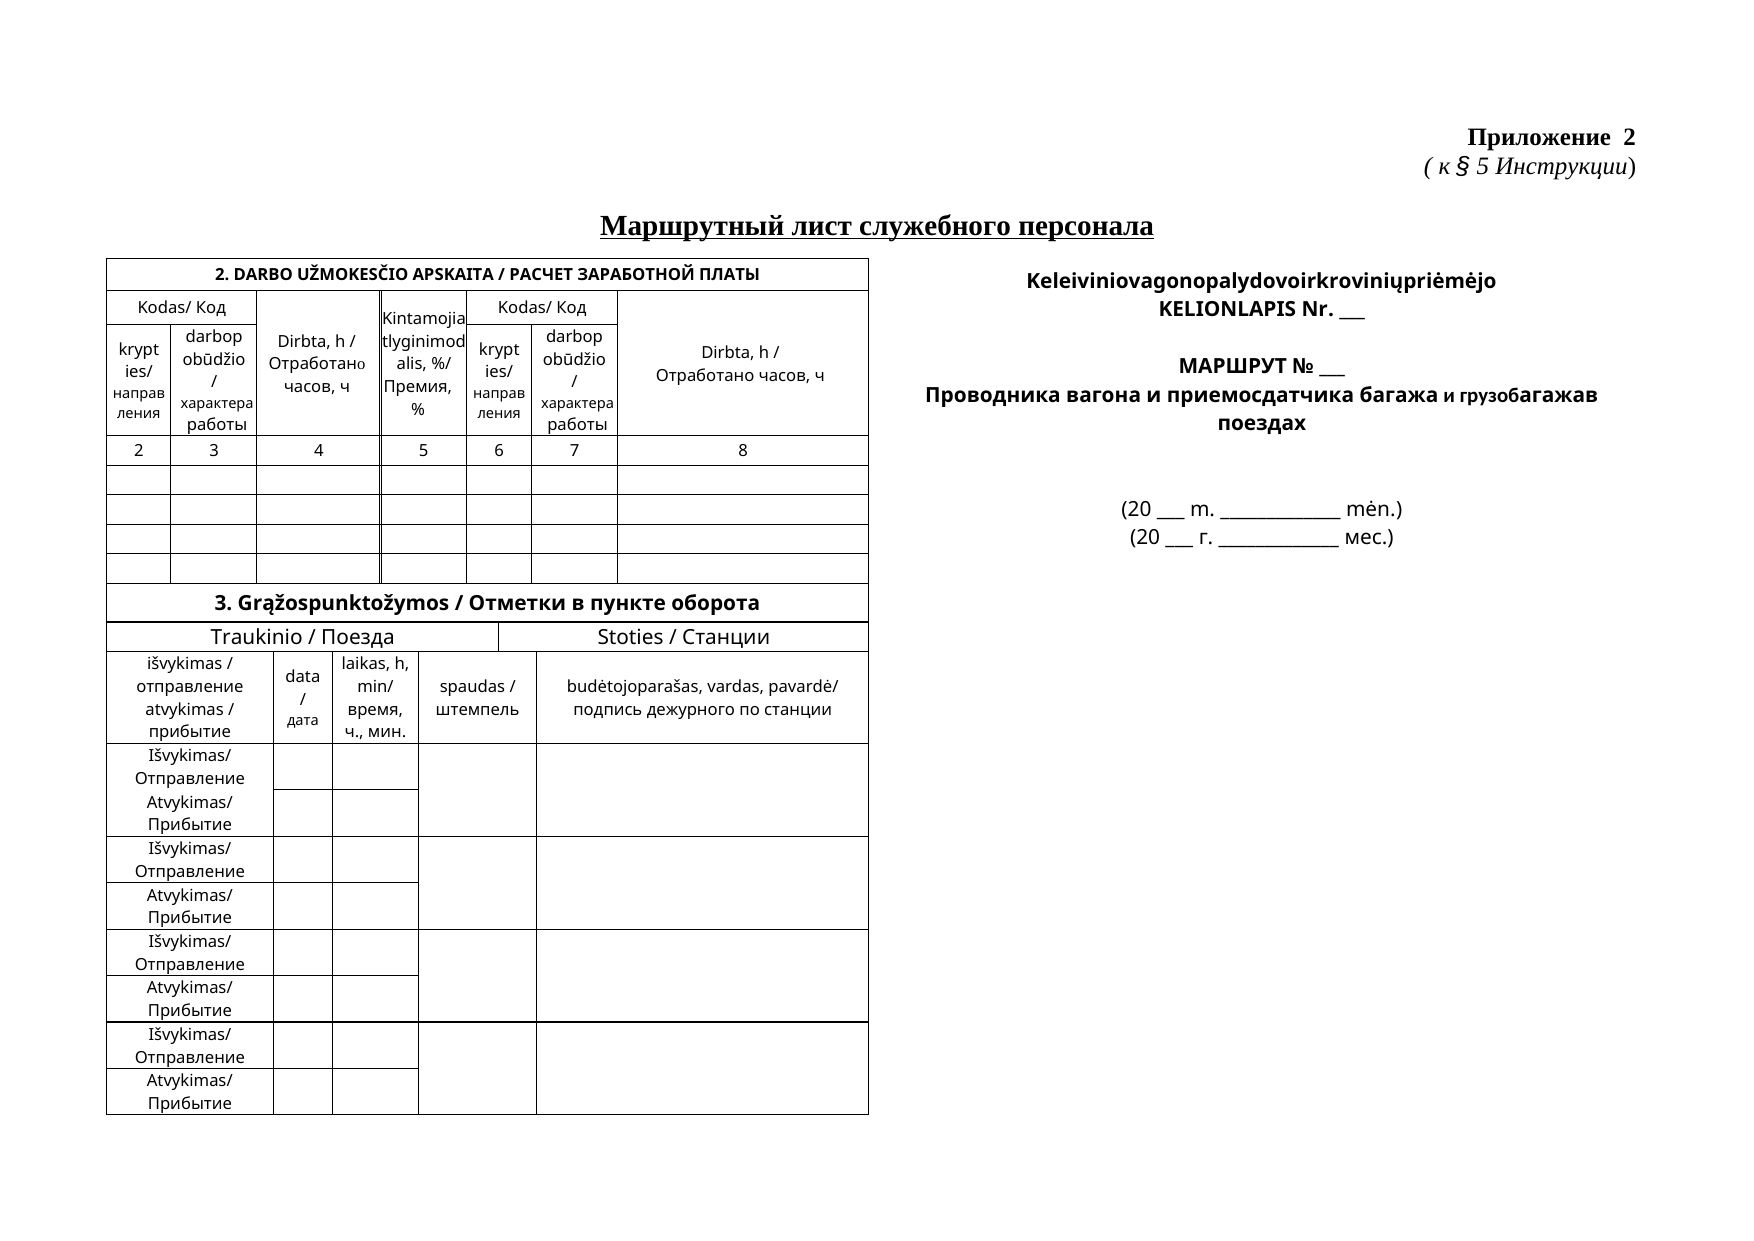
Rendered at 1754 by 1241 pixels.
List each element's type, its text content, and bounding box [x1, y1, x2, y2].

table_cell laikas, h, min/ время, ч., мин. [333, 652, 418, 743]
table_cell [537, 837, 868, 928]
table_cell 4 [257, 436, 379, 464]
table_cell [618, 495, 868, 523]
table_cell spaudas / штемпель [419, 652, 536, 743]
table_cell [274, 837, 332, 882]
table_cell [467, 525, 531, 553]
table_cell Atvykimas/ Прибытие [107, 1069, 273, 1114]
table_cell [274, 744, 332, 789]
text Маршрутный лист служебного персонала [118, 208, 1636, 242]
table_cell [171, 466, 256, 494]
table_cell [171, 525, 256, 553]
table_cell [274, 883, 332, 928]
table_cell Atvykimas/ Прибытие [107, 976, 273, 1021]
table_cell [107, 466, 170, 494]
table_cell [419, 837, 536, 928]
table_cell Kodas/ Код [107, 291, 256, 324]
table_cell [532, 495, 617, 523]
text Keleiviniovagonopalydovoirkroviniųpriėmėjo [869, 266, 1636, 294]
table_cell išvykimas / отправление atvykimas / прибытие [107, 652, 273, 743]
text (20 ___ г. _____________ мес.) [869, 522, 1636, 551]
table_cell [618, 466, 868, 494]
table_cell [532, 466, 617, 494]
table_cell [333, 790, 418, 836]
table_header 2. DARBO UŽMOKESČIO APSKAITA / РАСЧЕТ ЗАРАБОТНОЙ ПЛАТЫ [107, 259, 868, 290]
table_cell data / дата [274, 652, 332, 743]
table_cell krypties/ направления [107, 325, 170, 435]
table_cell 3. Grąžospunktožymos / Отметки в пункте оборота [107, 584, 868, 621]
table_cell Dirbta, h / Отработано часов, ч [257, 291, 379, 435]
table_cell [382, 466, 466, 494]
table_cell Stoties / Станции [499, 623, 868, 651]
text ( к 5 Инструкции) [118, 151, 1636, 180]
table_cell [333, 976, 418, 1021]
table_cell [333, 1069, 418, 1114]
table_cell [618, 554, 868, 582]
table_cell [419, 930, 536, 1021]
table_cell [333, 930, 418, 975]
table_cell [467, 466, 531, 494]
table_cell [532, 525, 617, 553]
table_cell [257, 495, 379, 523]
table_cell 6 [467, 436, 531, 464]
table_cell [171, 495, 256, 523]
table_cell [537, 1023, 868, 1114]
table_cell [107, 554, 170, 582]
table_cell [419, 1023, 536, 1114]
table_cell [382, 554, 466, 582]
table_cell [274, 930, 332, 975]
table_cell [274, 976, 332, 1021]
table_cell [537, 930, 868, 1021]
table_cell [257, 466, 379, 494]
table_cell [419, 744, 536, 836]
table_cell krypties/ направления [467, 325, 531, 435]
table_cell Atvykimas/ Прибытие [107, 883, 273, 928]
table_cell [274, 1069, 332, 1114]
table_cell Kintamojiatlyginimodalis, %/ Премия, % [382, 291, 466, 435]
table_cell [382, 495, 466, 523]
table_cell Traukinio / Поезда [107, 623, 498, 651]
table_cell [274, 1023, 332, 1068]
table_cell Išvykimas/ Отправление [107, 1023, 273, 1068]
table_cell Išvykimas/ Отправление [107, 930, 273, 975]
table_cell Kodas/ Код [467, 291, 617, 324]
table_cell budėtojoparašas, vardas, pavardė/ подпись дежурного по станции [537, 652, 868, 743]
table_cell 3 [171, 436, 256, 464]
table_cell [171, 554, 256, 582]
table_cell [333, 883, 418, 928]
table_cell [257, 554, 379, 582]
text Проводника вагона и приемосдатчика багажа и грузобагажав поездах [869, 380, 1636, 437]
table_cell 2 [107, 436, 170, 464]
table_cell darbopobūdžio/ характера работы [171, 325, 256, 435]
table_cell 5 [382, 436, 466, 464]
table_cell Dirbta, h / Отработано часов, ч [618, 291, 868, 435]
table_cell 7 [532, 436, 617, 464]
table_cell [107, 525, 170, 553]
table_cell 8 [618, 436, 868, 464]
table_cell [467, 554, 531, 582]
text KELIONLAPIS Nr. ___ [869, 294, 1636, 323]
table_cell [333, 744, 418, 789]
table_cell Išvykimas/ Отправление [107, 837, 273, 882]
table_cell [467, 495, 531, 523]
text (20 ___ m. _____________ mėn.) [869, 494, 1636, 522]
text МАРШРУТ № ___ [869, 351, 1636, 380]
table_cell [532, 554, 617, 582]
table_cell [274, 790, 332, 836]
text Приложение 2 [118, 122, 1636, 151]
table_cell Atvykimas/ Прибытие [107, 789, 273, 836]
table_cell [333, 837, 418, 882]
table_cell [107, 495, 170, 523]
table_cell [537, 744, 868, 836]
table_cell Išvykimas/ Отправление [107, 744, 273, 789]
table_cell [382, 525, 466, 553]
table_cell [257, 525, 379, 553]
table_cell darbopobūdžio/ характера работы [532, 325, 617, 435]
table_cell [333, 1023, 418, 1068]
table_cell [618, 525, 868, 553]
